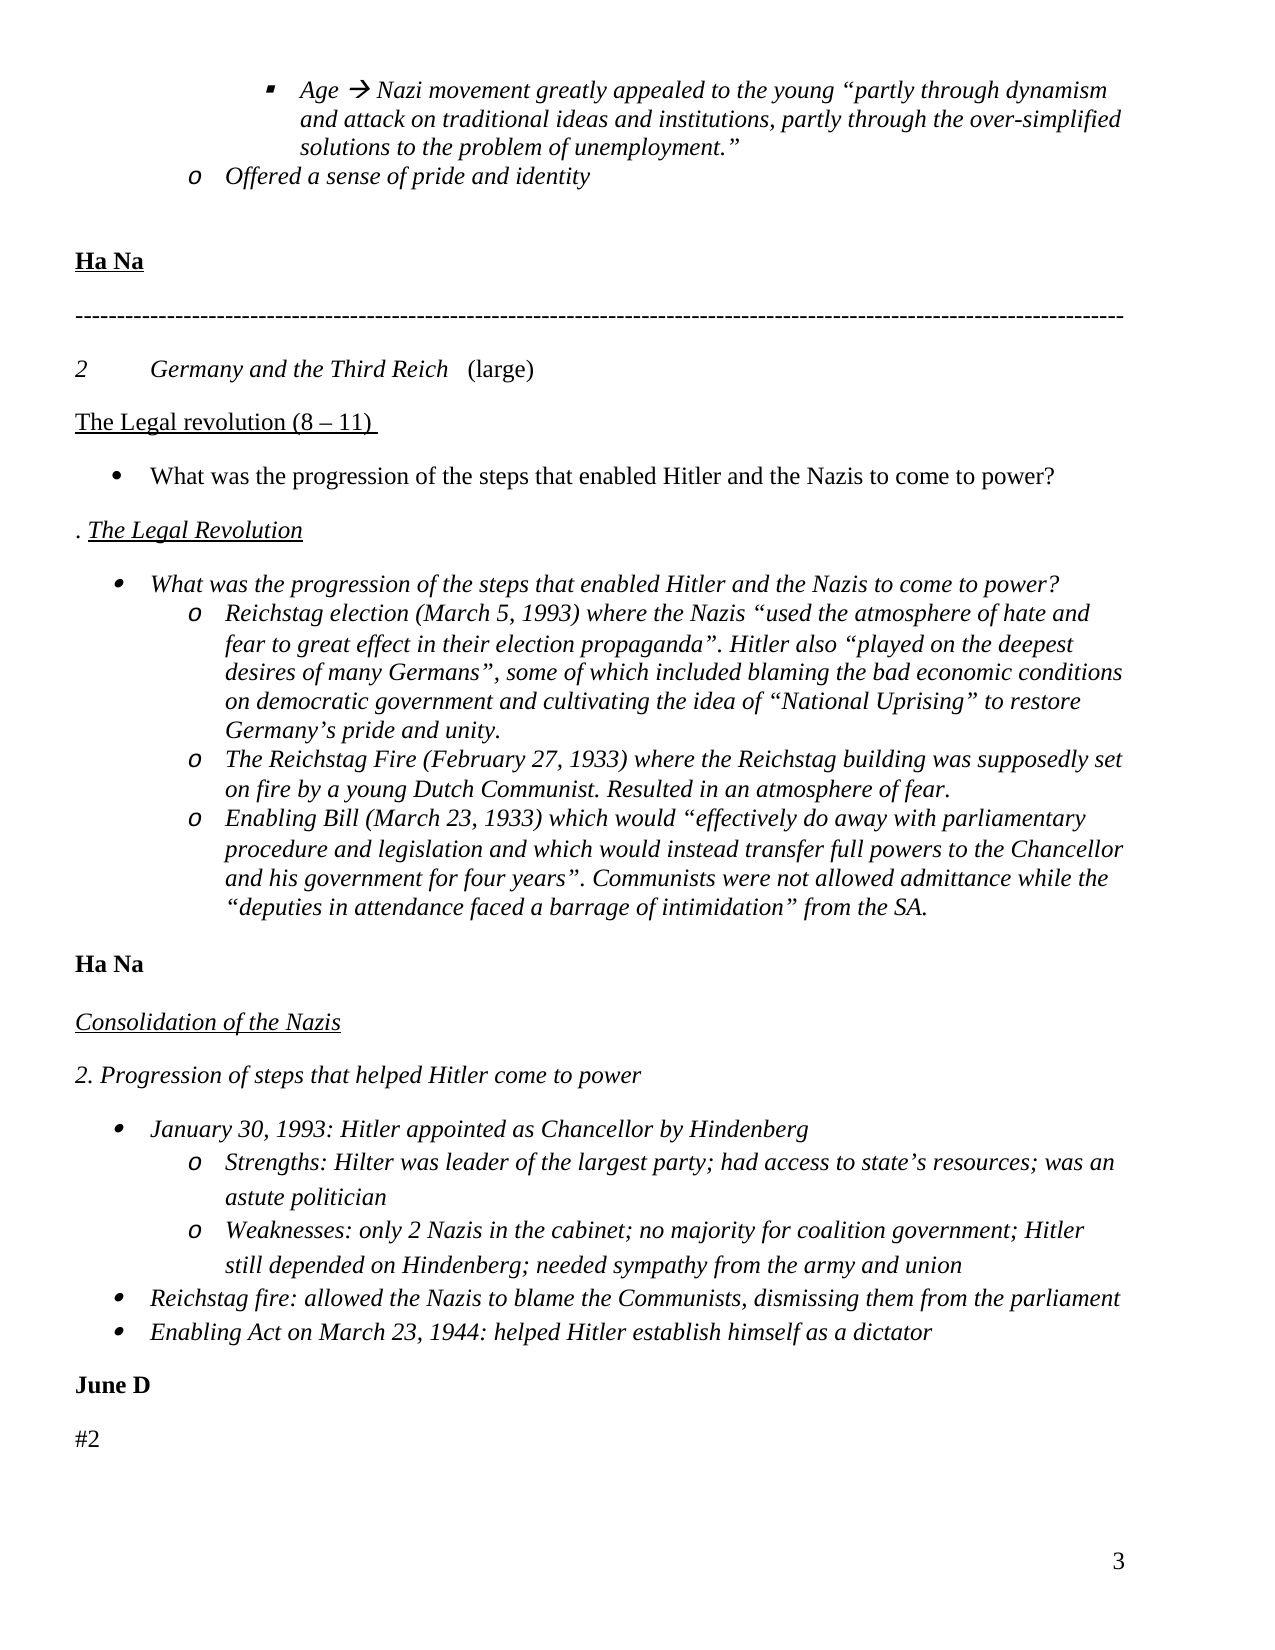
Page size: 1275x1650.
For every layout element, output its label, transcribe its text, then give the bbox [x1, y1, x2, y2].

list Offered a sense of pride and identity [187, 161, 1125, 192]
text Ha Na [75, 246, 1125, 275]
list Reichstag fire: allowed the Nazis to blame the Communists, dismissing them from the parliament [112, 1283, 1125, 1312]
text 2 Germany and the Third Reich (large) [75, 354, 1125, 382]
text #2 [75, 1424, 1125, 1453]
text Ha Na [75, 949, 1125, 978]
list Strengths: Hilter was leader of the largest party; had access to state’s resources; was an astute politician [187, 1147, 1125, 1211]
list January 30, 1993: Hitler appointed as Chancellor by Hindenberg [112, 1114, 1125, 1143]
text 2. Progression of steps that helped Hitler come to power [75, 1060, 1125, 1089]
text June D [75, 1370, 1125, 1399]
text The Legal revolution (8 – 11) [75, 407, 1125, 436]
text ------------------------------------------------------------------------------------------------------------------------------ [75, 300, 1125, 328]
list The Reichstag Fire (February 27, 1933) where the Reichstag building was supposedly set on fire by a young Dutch Communist. Resulted in an atmosphere of fear. [187, 744, 1125, 803]
list Enabling Act on March 23, 1944: helped Hitler establish himself as a dictator [112, 1317, 1125, 1345]
text Consolidation of the Nazis [75, 1007, 1125, 1035]
list Age Nazi movement greatly appealed to the young “partly through dynamism and attack on traditional ideas and institutions, partly through the over-simplified solutions to the problem of unemployment.” [262, 75, 1125, 161]
text . The Legal Revolution [75, 515, 1125, 544]
list What was the progression of the steps that enabled Hitler and the Nazis to come to power? [112, 569, 1125, 598]
list Weaknesses: only 2 Nazis in the cabinet; no majority for coalition government; Hitler still depended on Hindenberg; needed sympathy from the army and union [187, 1215, 1125, 1279]
list What was the progression of the steps that enabled Hitler and the Nazis to come to power? [112, 461, 1125, 490]
list Enabling Bill (March 23, 1933) which would “effectively do away with parliamentary procedure and legislation and which would instead transfer full powers to the Chancellor and his government for four years”. Communists were not allowed admittance while the “deputies in attendance faced a barrage of intimidation” from the SA. [187, 803, 1125, 920]
list Reichstag election (March 5, 1993) where the Nazis “used the atmosphere of hate and fear to great effect in their election propaganda”. Hitler also “played on the deepest desires of many Germans”, some of which included blaming the bad economic conditions on democratic government and cultivating the idea of “National Uprising” to restore Germany’s pride and unity. [187, 598, 1125, 744]
